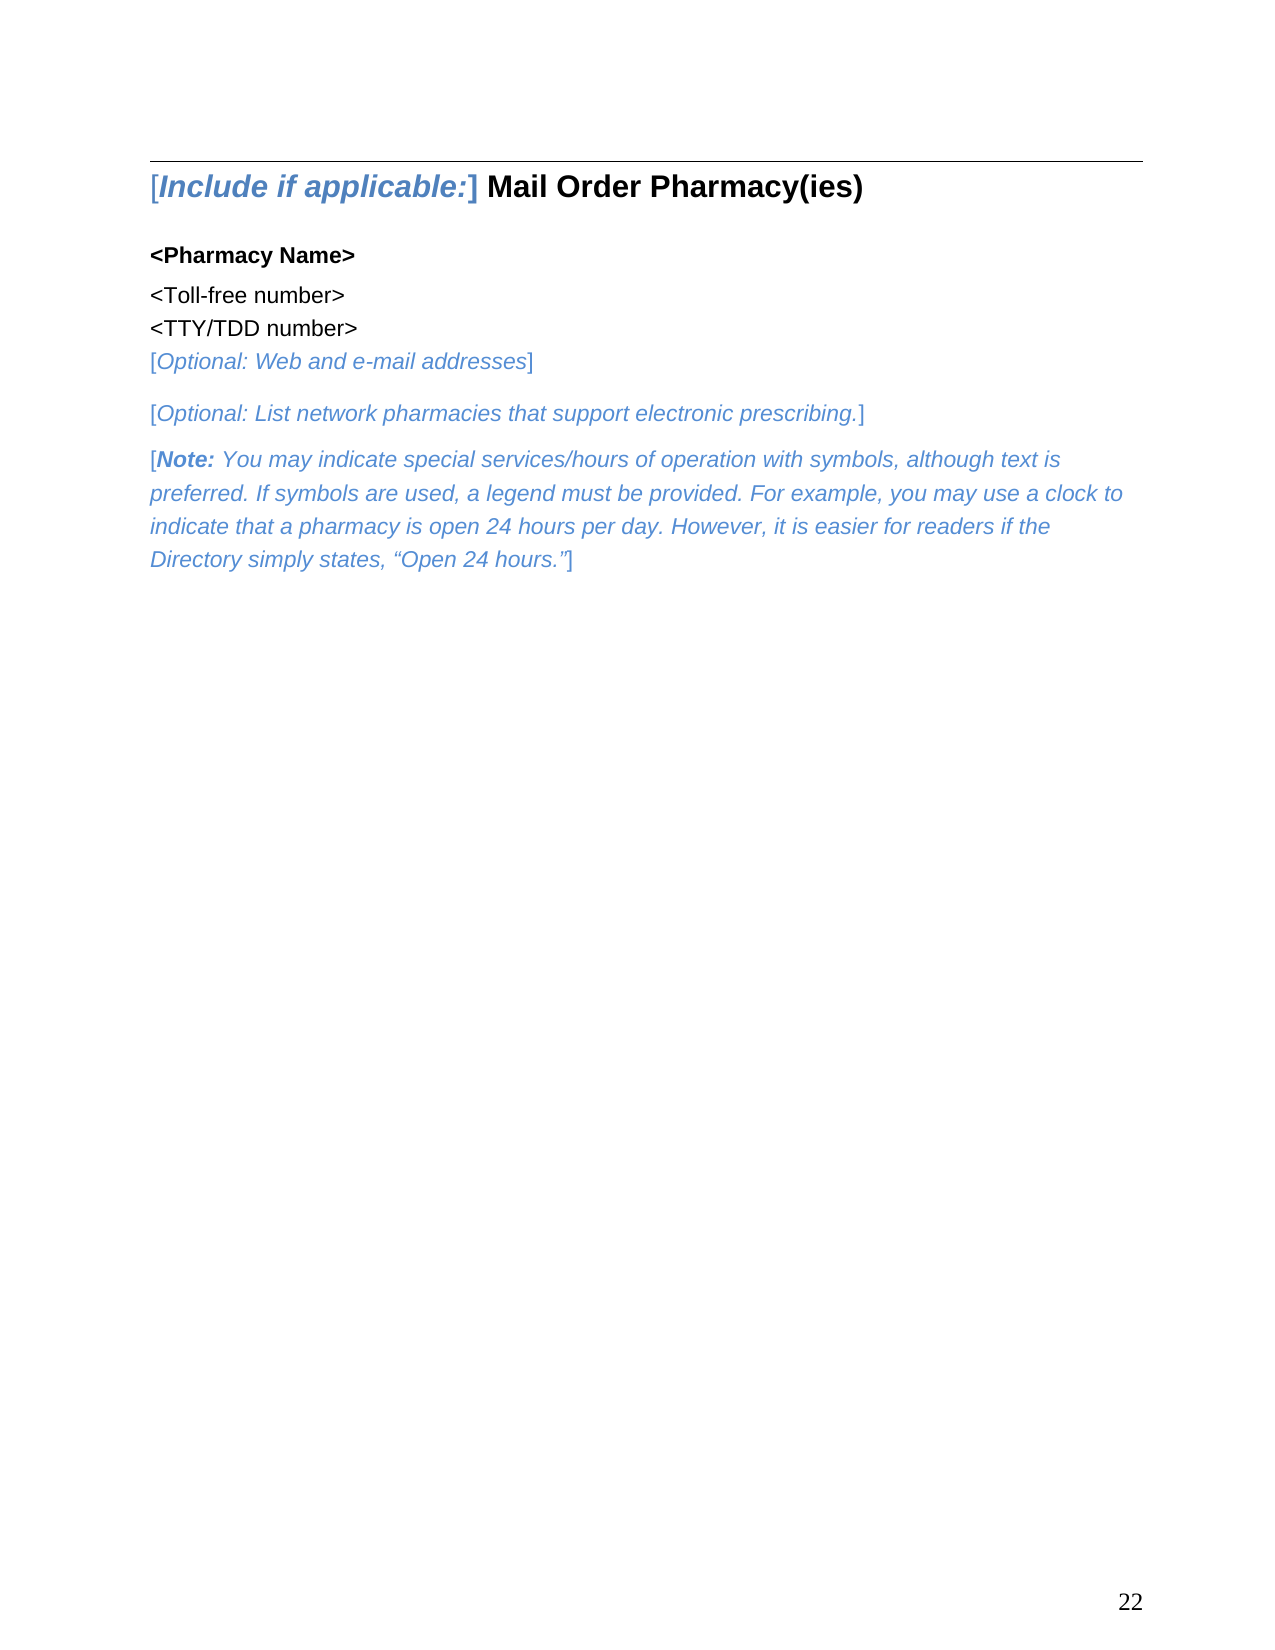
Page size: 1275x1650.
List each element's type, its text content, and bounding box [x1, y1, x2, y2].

text [Note: You may indicate special services/hours of operation with symbols, although text is preferred. If symbols are used, a legend must be provided. For example, you may use a clock to indicate that a pharmacy is open 24 hours per day. However, it is easier for readers if the Directory simply states, “Open 24 hours.”] [150, 441, 1143, 574]
text <Pharmacy Name> [150, 239, 1143, 270]
text <Toll-free number> <TTY/TDD number> [Optional: Web and e-mail addresses] [150, 276, 1143, 376]
text [Include if applicable:] Mail Order Pharmacy(ies) [150, 162, 1143, 206]
text [Optional: List network pharmacies that support electronic prescribing.] [150, 395, 1143, 428]
